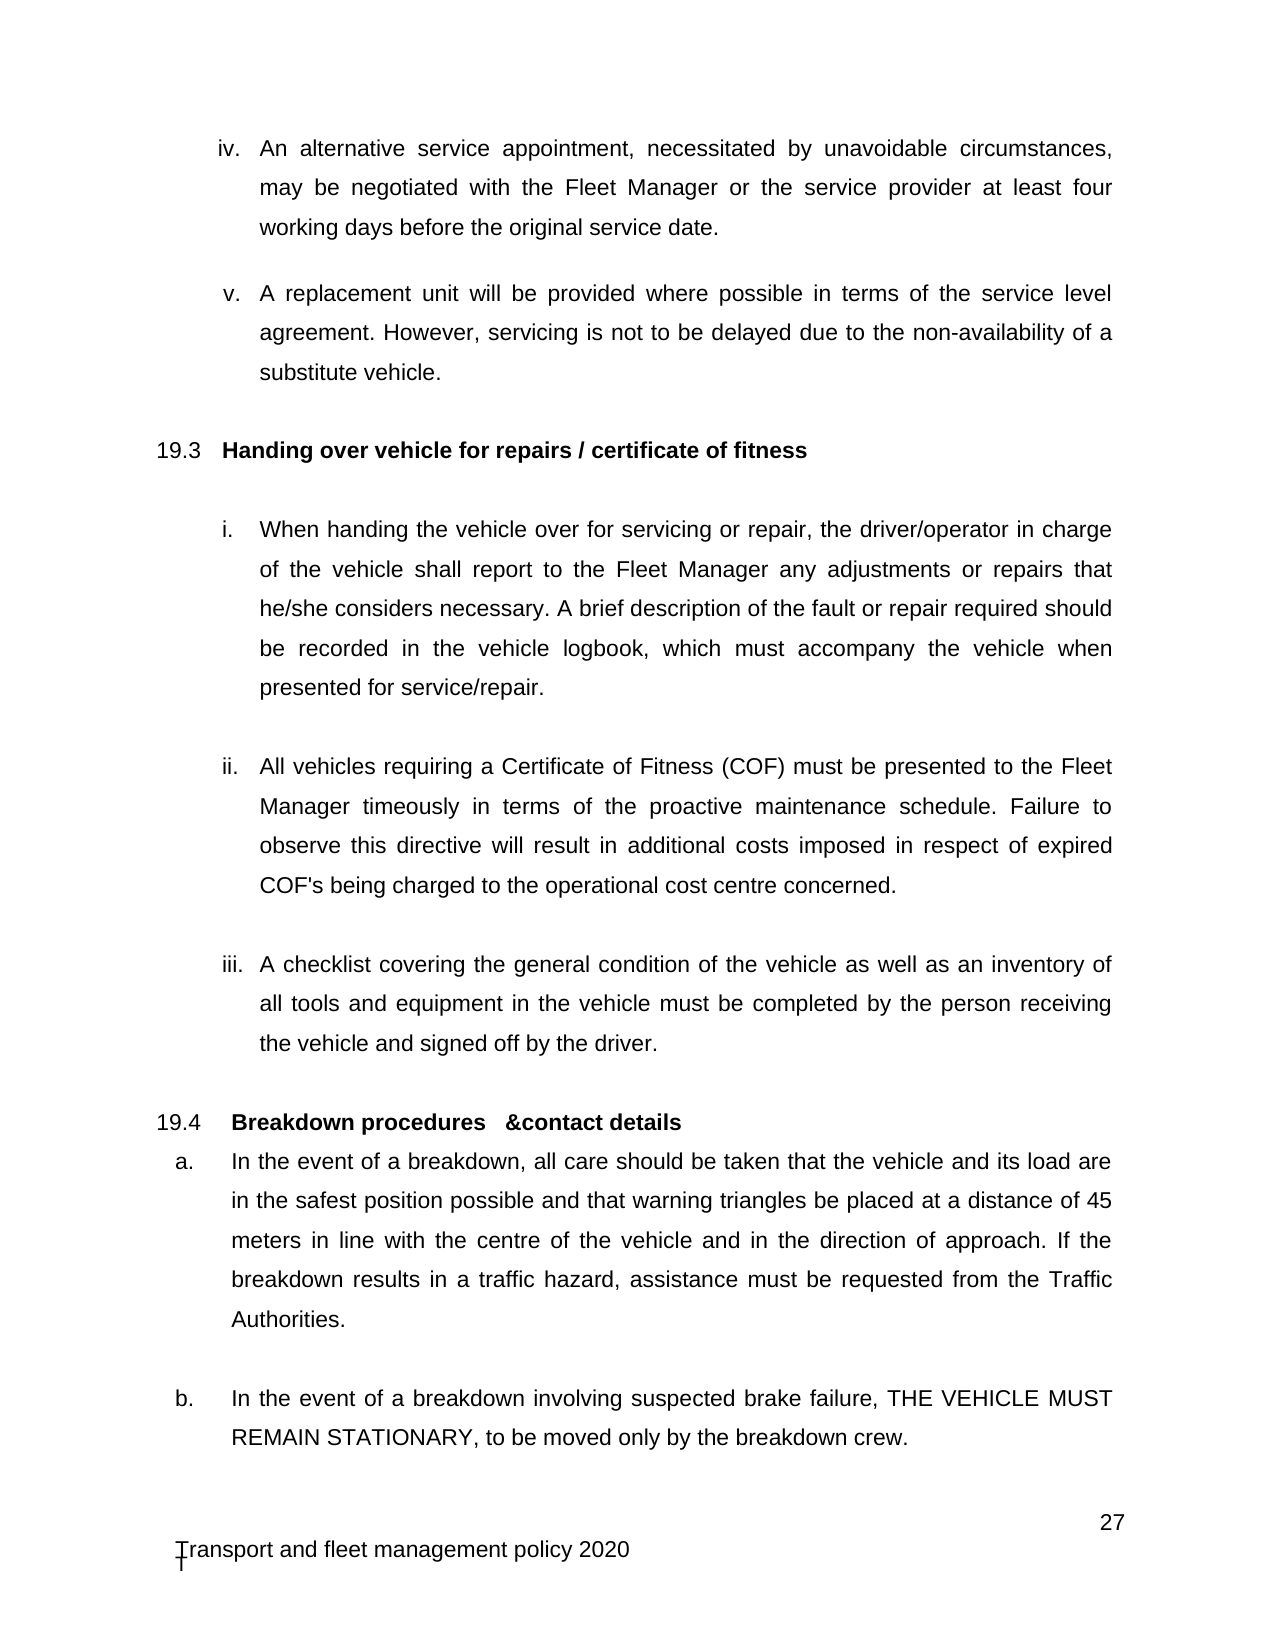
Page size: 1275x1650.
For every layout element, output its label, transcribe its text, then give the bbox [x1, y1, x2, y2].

list Breakdown procedures &contact details [156, 1108, 1113, 1135]
text iii. A checklist covering the general condition of the vehicle as well as an inventory of all tools and equipment in the vehicle must be completed by the person receiving the vehicle and signed off by the driver. [222, 951, 1113, 1056]
list A replacement unit will be provided where possible in terms of the service level agreement. However, servicing is not to be delayed due to the non-availability of a substitute vehicle. [241, 279, 1113, 385]
list Handing over vehicle for repairs / certificate of fitness [156, 437, 1113, 464]
text i. When handing the vehicle over for servicing or repair, the driver/operator in charge of the vehicle shall report to the Fleet Manager any adjustments or repairs that he/she considers necessary. A brief description of the fault or repair required should be recorded in the vehicle logbook, which must accompany the vehicle when presented for service/repair. [222, 516, 1113, 701]
text a. In the event of a breakdown, all care should be taken that the vehicle and its load are in the safest position possible and that warning triangles be placed at a distance of 45 meters in line with the centre of the vehicle and in the direction of approach. If the breakdown results in a traffic hazard, assistance must be requested from the Traffic Authorities. [175, 1148, 1113, 1332]
list An alternative service appointment, necessitated by unavoidable circumstances, may be negotiated with the Fleet Manager or the service provider at least four working days before the original service date. [241, 135, 1113, 240]
list In the event of a breakdown involving suspected brake failure, THE VEHICLE MUST REMAIN STATIONARY, to be moved only by the breakdown crew. [175, 1385, 1113, 1451]
text ii. All vehicles requiring a Certificate of Fitness (COF) must be presented to the Fleet Manager timeously in terms of the proactive maintenance schedule. Failure to observe this directive will result in additional costs imposed in respect of expired COF's being charged to the operational cost centre concerned. [222, 753, 1113, 898]
